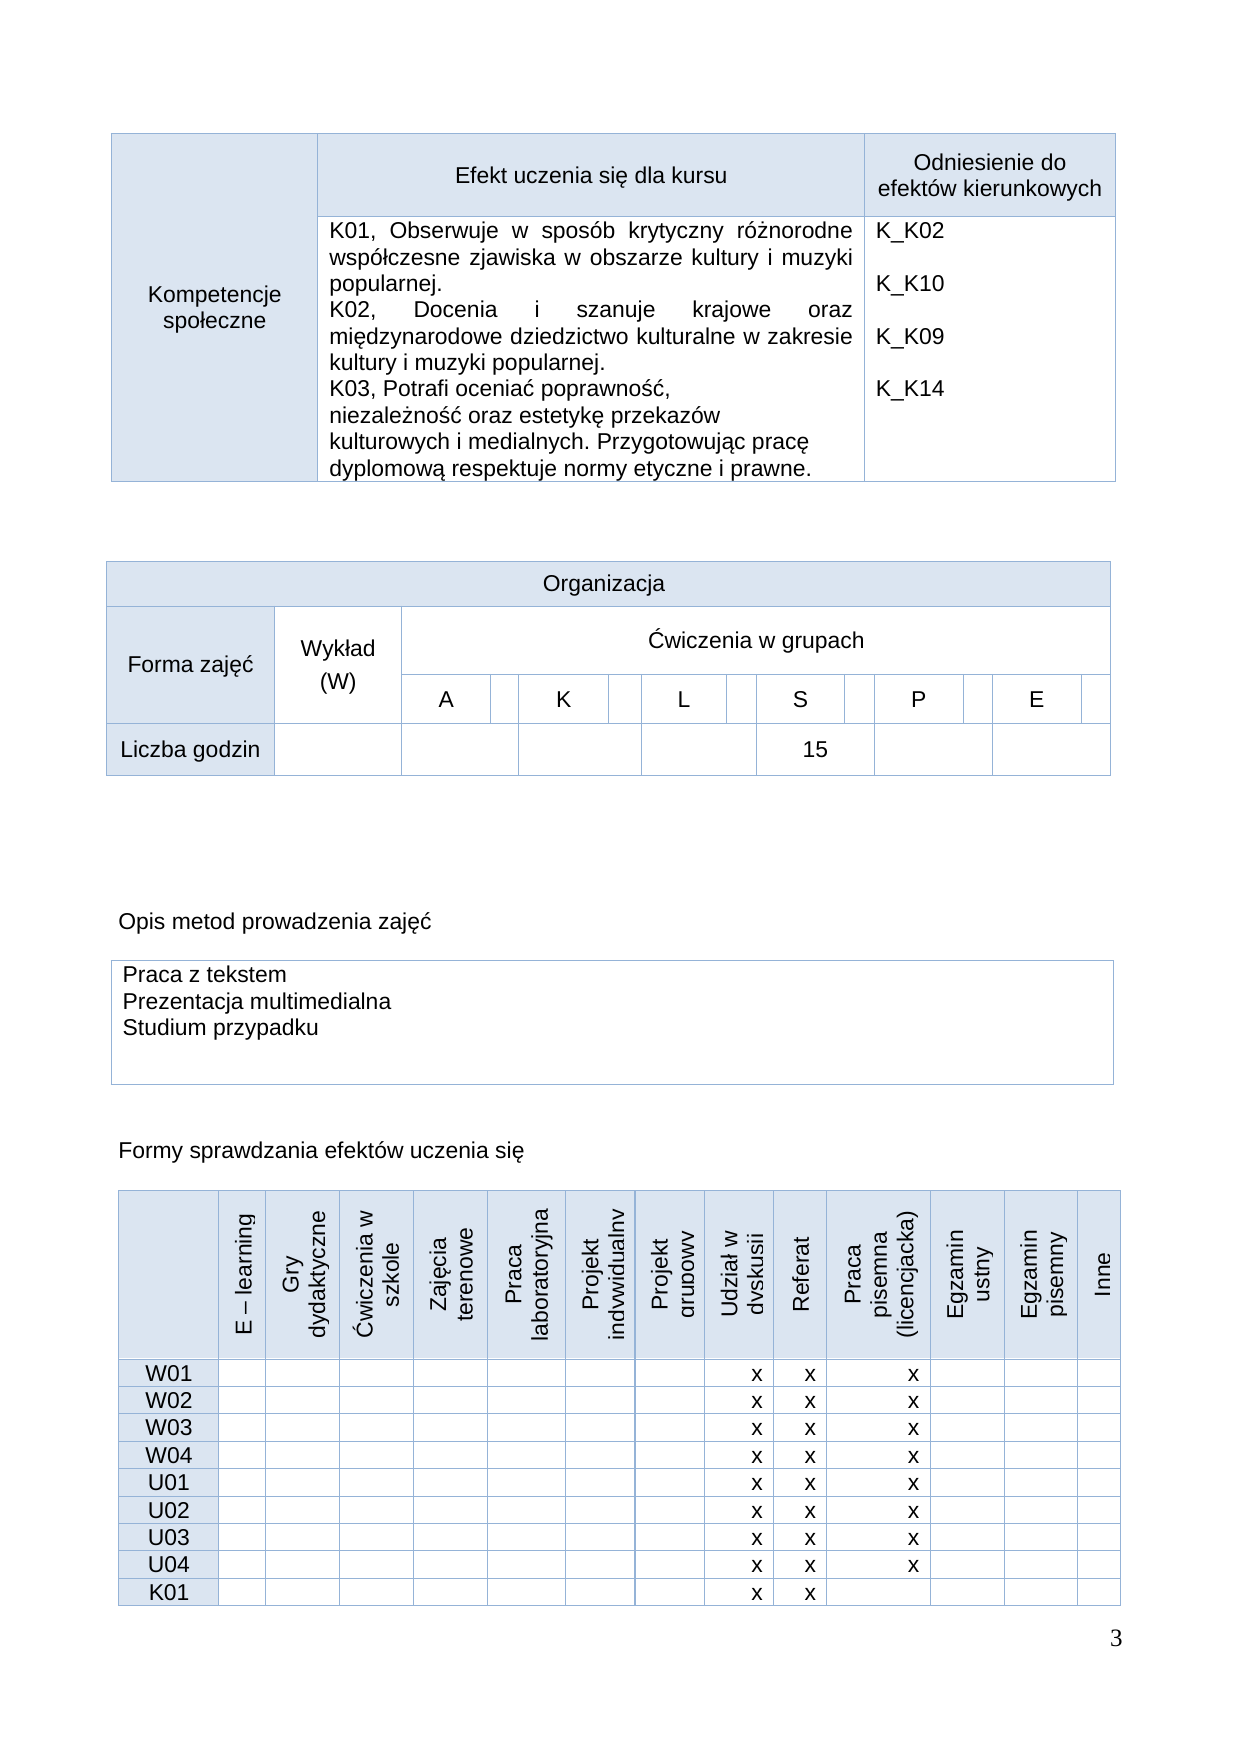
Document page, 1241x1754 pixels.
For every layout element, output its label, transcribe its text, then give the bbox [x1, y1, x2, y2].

table_cell U01 [119, 1469, 218, 1496]
table_cell [931, 1442, 1004, 1468]
table_cell [340, 1524, 413, 1550]
table_header Praca pisemna (licencjacka) [827, 1191, 930, 1358]
table_cell [1078, 1469, 1120, 1496]
table_cell [488, 1442, 565, 1468]
table_cell [931, 1414, 1004, 1441]
table_cell x [827, 1551, 930, 1578]
table_cell [491, 675, 518, 723]
table_cell [566, 1469, 634, 1496]
table_cell [219, 1469, 265, 1496]
table_header Referat [774, 1191, 826, 1358]
table_cell [266, 1497, 339, 1523]
table_header Ćwiczenia w szkole [340, 1191, 413, 1358]
table_cell [636, 1551, 704, 1578]
table_cell [1082, 675, 1110, 723]
table_cell [340, 1442, 413, 1468]
table_cell [1005, 1524, 1077, 1550]
table_cell [1078, 1579, 1120, 1605]
table_cell U02 [119, 1497, 218, 1523]
table_cell [1078, 1551, 1120, 1578]
table_header Odniesienie do efektów kierunkowych [865, 134, 1115, 216]
table_cell [931, 1524, 1004, 1550]
table_cell [340, 1414, 413, 1441]
table_cell [340, 1469, 413, 1496]
table_cell x [705, 1442, 773, 1468]
table_cell [266, 1551, 339, 1578]
table_cell [931, 1387, 1004, 1413]
table_cell [636, 1442, 704, 1468]
table_cell [266, 1414, 339, 1441]
table_cell [219, 1497, 265, 1523]
table_cell [1005, 1551, 1077, 1578]
table_cell [1005, 1579, 1077, 1605]
table_cell [488, 1469, 565, 1496]
table_cell [1005, 1360, 1077, 1386]
table_header Udział w dyskusji [705, 1191, 773, 1358]
table_cell x [774, 1469, 826, 1496]
table_cell [1005, 1387, 1077, 1413]
table_cell x [774, 1579, 826, 1605]
table_cell [845, 675, 874, 723]
table_cell x [705, 1551, 773, 1578]
table_cell x [705, 1387, 773, 1413]
table_cell [566, 1551, 634, 1578]
table_cell Forma zajęć [107, 607, 274, 723]
table_cell E [993, 675, 1081, 723]
table_cell K_K02 K_K10 K_K09 K_K14 [865, 217, 1115, 481]
table_header Zajęcia terenowe [414, 1191, 487, 1358]
table_cell [219, 1414, 265, 1441]
table_cell [219, 1579, 265, 1605]
table_cell [340, 1387, 413, 1413]
table_cell x [827, 1414, 930, 1441]
table_cell [566, 1579, 634, 1605]
table_header Praca z tekstem Prezentacja multimedialna Studium przypadku [112, 961, 1113, 1084]
table_cell [636, 1360, 704, 1386]
table_cell [414, 1469, 487, 1496]
table_cell [266, 1442, 339, 1468]
table_cell [488, 1524, 565, 1550]
table_cell [488, 1360, 565, 1386]
table_cell [1005, 1414, 1077, 1441]
table_header [119, 1191, 218, 1358]
table_cell [993, 724, 1110, 775]
table_cell [340, 1360, 413, 1386]
table_cell [414, 1360, 487, 1386]
table_cell [1078, 1414, 1120, 1441]
table_cell [566, 1387, 634, 1413]
table_cell [402, 724, 518, 775]
table_cell [266, 1579, 339, 1605]
table_cell x [705, 1360, 773, 1386]
table_header Inne [1078, 1191, 1120, 1358]
table_cell [964, 675, 992, 723]
table_cell [1078, 1387, 1120, 1413]
table_cell W04 [119, 1442, 218, 1468]
table_cell [414, 1579, 487, 1605]
table_cell x [827, 1387, 930, 1413]
table_cell [642, 724, 756, 775]
table_cell U03 [119, 1524, 218, 1550]
table_cell [414, 1497, 487, 1523]
table_cell [566, 1442, 634, 1468]
table_cell W01 [119, 1360, 218, 1386]
table_cell [636, 1387, 704, 1413]
table_cell [566, 1524, 634, 1550]
text Formy sprawdzania efektów uczenia się [118, 1137, 1122, 1164]
table_cell [488, 1414, 565, 1441]
table_header E – learning [219, 1191, 265, 1358]
table_cell [340, 1579, 413, 1605]
table_cell K01 [119, 1579, 218, 1605]
table_cell [875, 724, 992, 775]
table_cell [414, 1524, 487, 1550]
table_header Gry dydaktyczne [266, 1191, 339, 1358]
table_header Efekt uczenia się dla kursu [318, 134, 864, 216]
table_cell x [827, 1442, 930, 1468]
table_cell [414, 1442, 487, 1468]
table_cell [414, 1387, 487, 1413]
table_cell W02 [119, 1387, 218, 1413]
table_cell [1078, 1442, 1120, 1468]
table_header Egzamin pisemny [1005, 1191, 1077, 1358]
table_cell [219, 1551, 265, 1578]
table_cell U04 [119, 1551, 218, 1578]
table_cell P [875, 675, 963, 723]
table_cell [931, 1360, 1004, 1386]
table_cell [266, 1469, 339, 1496]
table_cell [609, 675, 641, 723]
table_cell [219, 1524, 265, 1550]
table_cell x [774, 1551, 826, 1578]
table_header Projekt indywidualny [566, 1191, 634, 1358]
table_cell x [705, 1497, 773, 1523]
table_cell [488, 1579, 565, 1605]
table_header Kompetencje społeczne [112, 134, 317, 481]
table_cell [219, 1360, 265, 1386]
table_cell x [827, 1524, 930, 1550]
table_cell x [705, 1579, 773, 1605]
table_cell x [774, 1414, 826, 1441]
table_cell [340, 1551, 413, 1578]
table_cell [727, 675, 756, 723]
table_cell [566, 1360, 634, 1386]
table_header Praca laboratoryjna [488, 1191, 565, 1358]
table_cell [1078, 1360, 1120, 1386]
table_cell [636, 1524, 704, 1550]
table_cell [275, 724, 401, 775]
table_cell K01, Obserwuje w sposób krytyczny różnorodne współczesne zjawiska w obszarze kultury i muzyki popularnej. K02, Docenia i szanuje krajowe oraz międzynarodowe dziedzictwo kulturalne w zakresie kultury i muzyki popularnej. K03, Potrafi oceniać poprawność, niezależność oraz estetykę przekazów kulturowych i medialnych. Przygotowując pracę dyplomową respektuje normy etyczne i prawne. [318, 217, 864, 481]
table_header Projekt grupowy [636, 1191, 704, 1358]
table_cell [266, 1387, 339, 1413]
table_cell x [705, 1414, 773, 1441]
table_cell [414, 1551, 487, 1578]
table_cell x [827, 1469, 930, 1496]
table_cell [931, 1497, 1004, 1523]
table_cell x [774, 1442, 826, 1468]
table_cell x [827, 1497, 930, 1523]
table_cell [636, 1469, 704, 1496]
table_header Organizacja [107, 562, 1110, 606]
table_cell Wykład (W) [275, 607, 401, 723]
table_cell [519, 724, 641, 775]
table_cell [827, 1579, 930, 1605]
table_cell L [642, 675, 726, 723]
table_cell [414, 1414, 487, 1441]
table_cell [488, 1497, 565, 1523]
table_cell Liczba godzin [107, 724, 274, 775]
table_cell x [705, 1524, 773, 1550]
table_cell [1005, 1469, 1077, 1496]
table_cell [488, 1551, 565, 1578]
table_cell [566, 1414, 634, 1441]
table_cell [340, 1497, 413, 1523]
table_cell [636, 1579, 704, 1605]
table_cell x [774, 1524, 826, 1550]
table_cell [931, 1469, 1004, 1496]
table_cell [488, 1387, 565, 1413]
table_cell [636, 1414, 704, 1441]
table_cell [266, 1524, 339, 1550]
table_cell [931, 1551, 1004, 1578]
table_cell [266, 1360, 339, 1386]
text Opis metod prowadzenia zajęć [118, 908, 1122, 934]
table_cell x [774, 1497, 826, 1523]
table_cell [1078, 1524, 1120, 1550]
table_cell [219, 1387, 265, 1413]
table_header Egzamin ustny [931, 1191, 1004, 1358]
table_cell [566, 1497, 634, 1523]
table_cell x [827, 1360, 930, 1386]
table_cell W03 [119, 1414, 218, 1441]
table_cell [931, 1579, 1004, 1605]
table_cell [1005, 1442, 1077, 1468]
table_cell A [402, 675, 490, 723]
table_cell 15 [757, 724, 874, 775]
table_cell [219, 1442, 265, 1468]
table_cell S [757, 675, 844, 723]
table_cell Ćwiczenia w grupach [402, 607, 1110, 674]
table_cell K [519, 675, 608, 723]
table_cell x [774, 1360, 826, 1386]
table_cell [636, 1497, 704, 1523]
table_cell [1078, 1497, 1120, 1523]
table_cell x [774, 1387, 826, 1413]
table_cell [1005, 1497, 1077, 1523]
table_cell x [705, 1469, 773, 1496]
